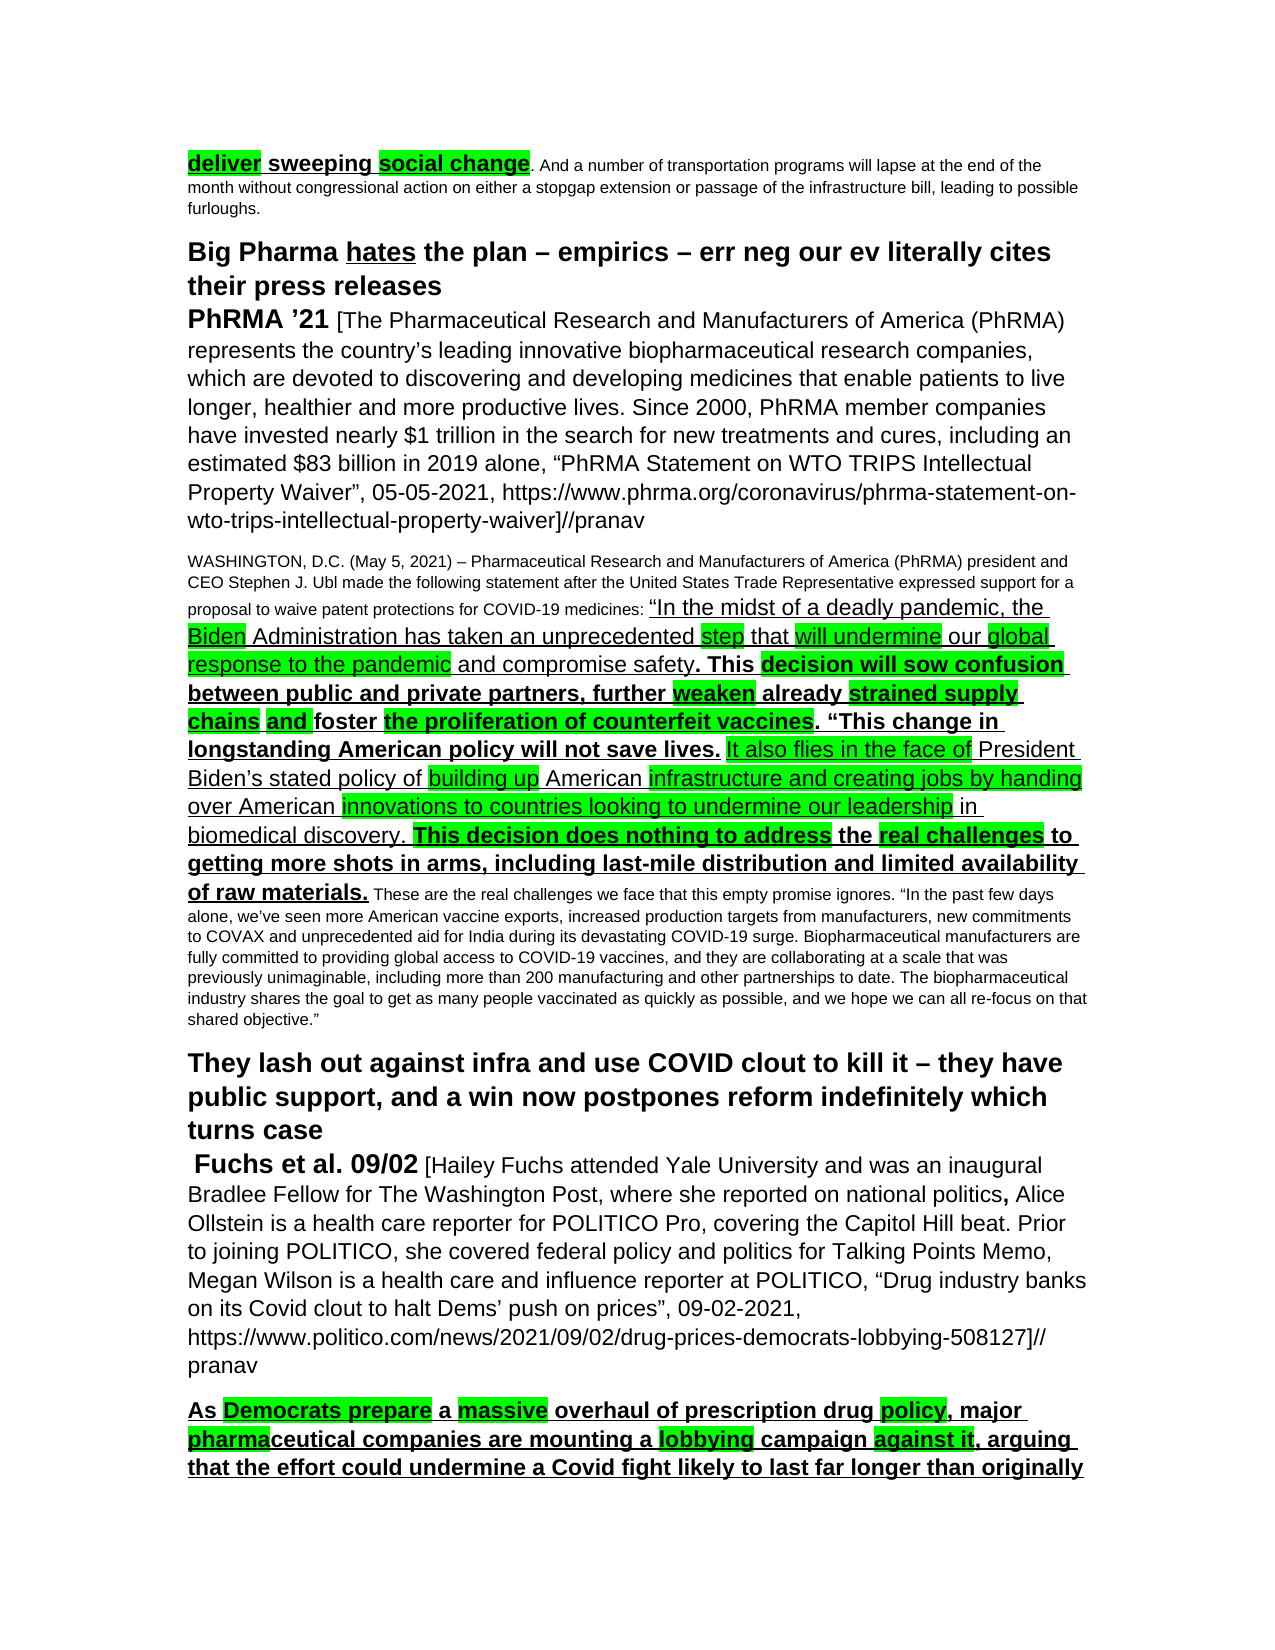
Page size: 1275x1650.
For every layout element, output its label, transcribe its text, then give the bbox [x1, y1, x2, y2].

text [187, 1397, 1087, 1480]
text WASHINGTON, D.C. (May 5, 2021) – Pharmaceutical Research and Manufacturers of America (PhRMA) president and CEO Stephen J. Ubl made the following statement after the United States Trade Representative expressed support for a proposal to waive patent protections for COVID-19 medicines: “In the midst of a deadly pandemic, the Biden Administration has taken an unprecedented step that will undermine our global response to the pandemic and compromise safety. This decision will sow confusion between public and private partners, further weaken already strained supply chains and foster the proliferation of counterfeit vaccines. “This change in longstanding American policy will not save lives. It also flies in the face of President Biden’s stated policy of building up American infrastructure and creating jobs by handing over American innovations to countries looking to undermine our leadership in biomedical discovery. This decision does nothing to address the real challenges to getting more shots in arms, including last-mile distribution and limited availability of raw materials. These are the real challenges we face that this empty promise ignores. “In the past few days alone, we’ve seen more American vaccine exports, increased production targets from manufacturers, new commitments to COVAX and unprecedented aid for India during its devastating COVID-19 surge. Biopharmaceutical manufacturers are fully committed to providing global access to COVID-19 vaccines, and they are collaborating at a scale that was previously unimaginable, including more than 200 manufacturing and other partnerships to date. The biopharmaceutical industry shares the goal to get as many people vaccinated as quickly as possible, and we hope we can all re-focus on that shared objective.” [187, 552, 1087, 1029]
text PhRMA ’21 [The Pharmaceutical Research and Manufacturers of America (PhRMA) represents the country’s leading innovative biopharmaceutical research companies, which are devoted to discovering and developing medicines that enable patients to live longer, healthier and more productive lives. Since 2000, PhRMA member companies have invested nearly $1 trillion in the search for new treatments and cures, including an estimated $83 billion in 2019 alone, “PhRMA Statement on WTO TRIPS Intellectual Property Waiver”, 05-05-2021, https://www.phrma.org/coronavirus/phrma-statement-on-wto-trips-intellectual-property-waiver]//pranav [187, 303, 1087, 533]
text Fuchs et al. 09/02 [Hailey Fuchs attended Yale University and was an inaugural Bradlee Fellow for The Washington Post, where she reported on national politics, Alice Ollstein is a health care reporter for POLITICO Pro, covering the Capitol Hill beat. Prior to joining POLITICO, she covered federal policy and politics for Talking Points Memo, Megan Wilson is a health care and influence reporter at POLITICO, “Drug industry banks on its Covid clout to halt Dems’ push on prices”, 09-02-2021, https://www.politico.com/news/2021/09/02/drug-prices-democrats-lobbying-508127]//pranav [187, 1148, 1087, 1378]
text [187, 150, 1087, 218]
subtitle Big Pharma hates the plan – empirics – err neg our ev literally cites their press releases [187, 236, 1087, 301]
subtitle They lash out against infra and use COVID clout to kill it – they have public support, and a win now postpones reform indefinitely which turns case [187, 1047, 1087, 1146]
